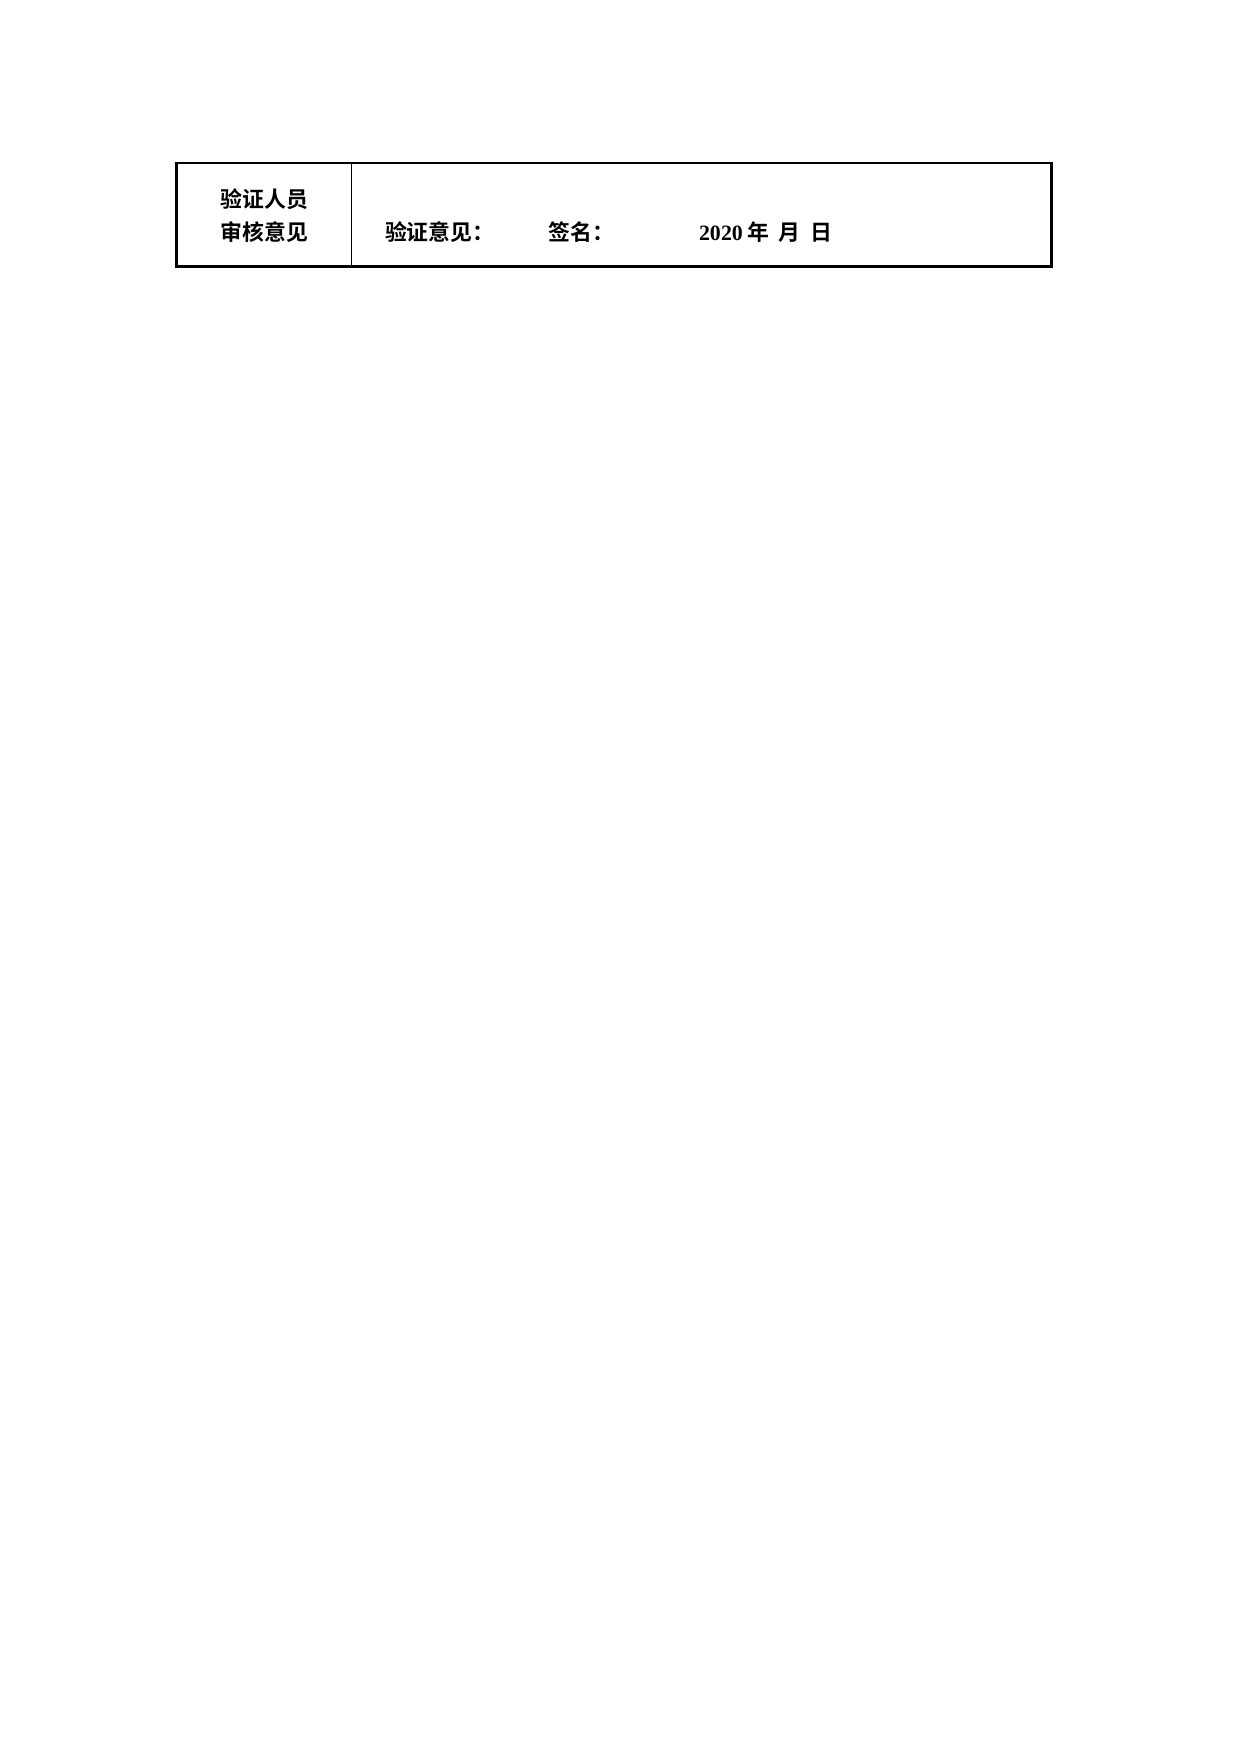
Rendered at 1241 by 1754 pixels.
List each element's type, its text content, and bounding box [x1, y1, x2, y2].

table_cell 验证意见： 签名： 2020年 月 日 [352, 164, 1050, 265]
table_cell 验证人员 审核意见 [178, 164, 351, 265]
